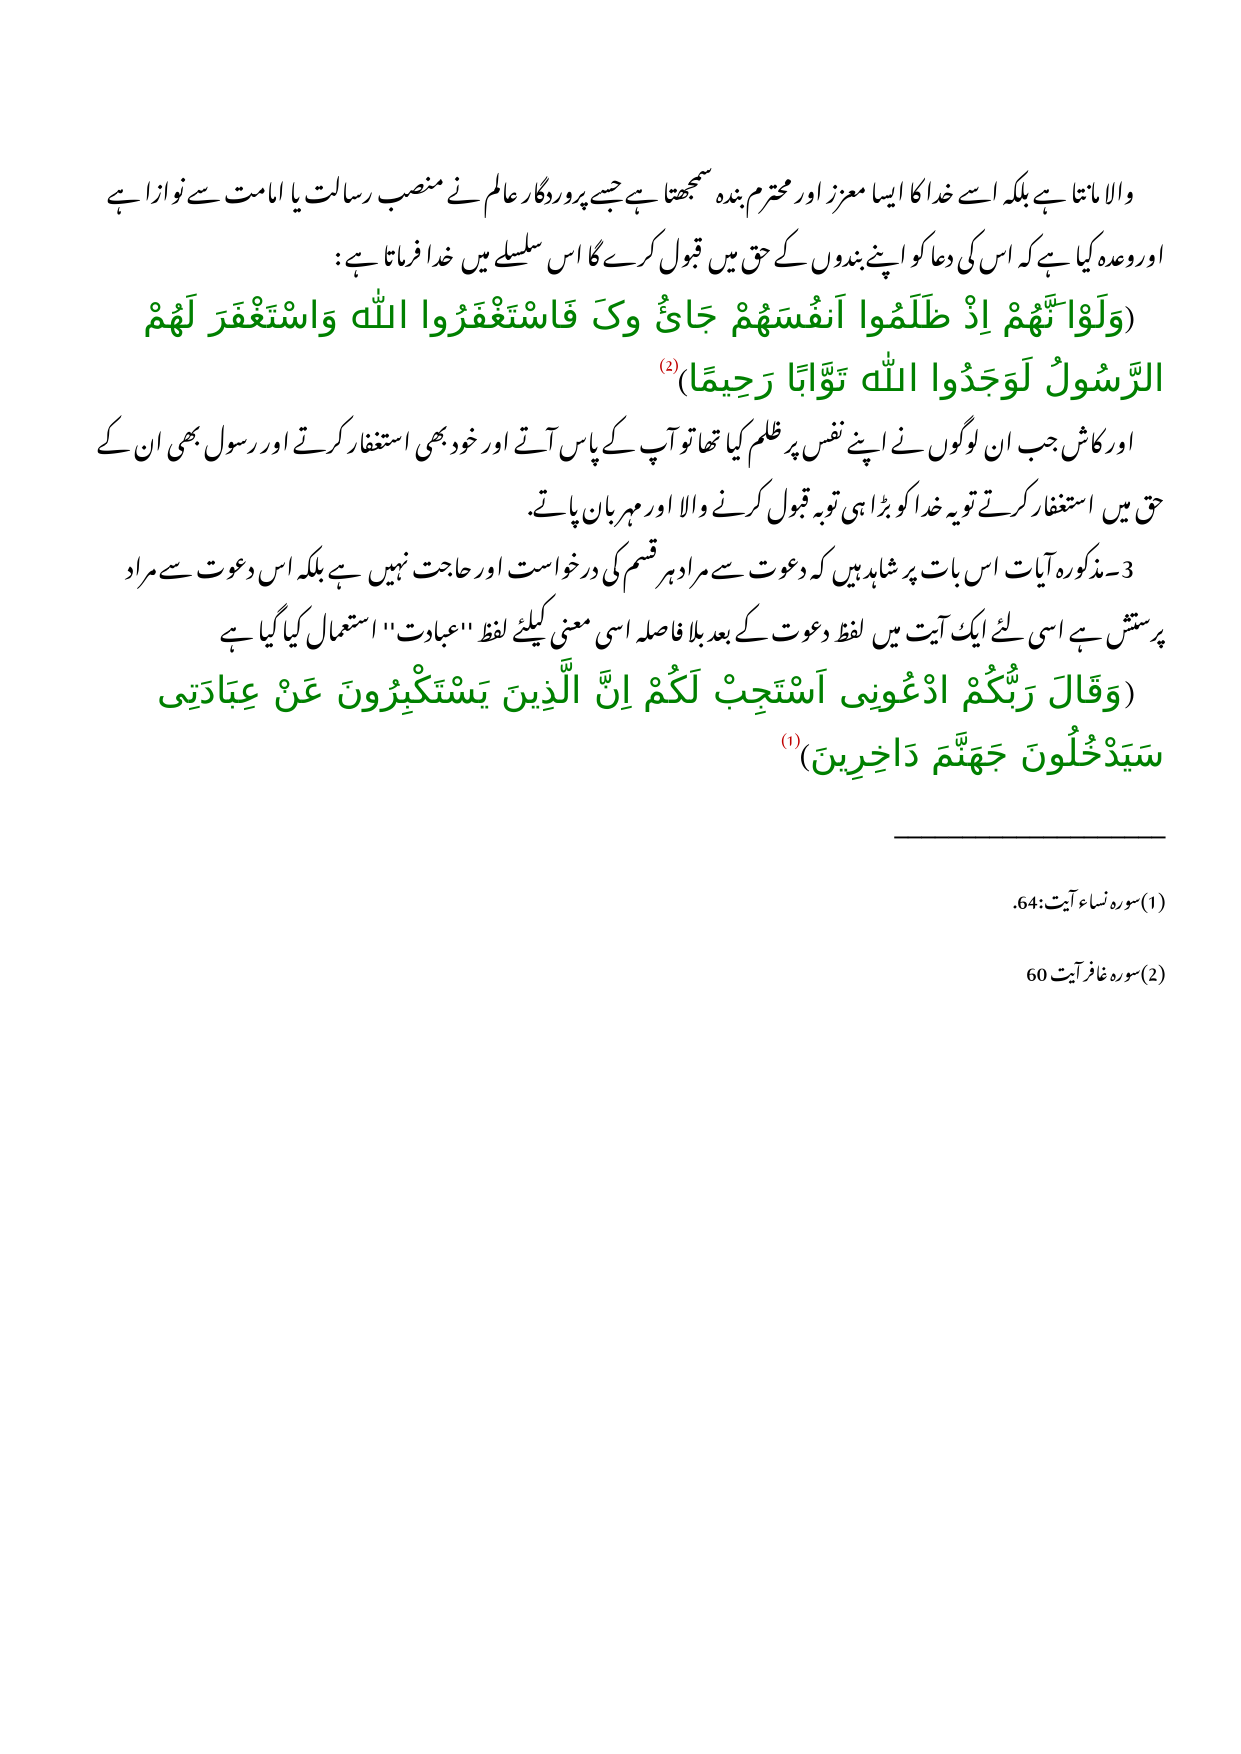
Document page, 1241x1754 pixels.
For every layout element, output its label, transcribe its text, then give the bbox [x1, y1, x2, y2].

text (وَلَوْا َنَّهُمْ اِذْ ظَلَمُوا اَنفُسَهُمْ جَائُ وکَ فَاسْتَغْفَرُوا ﷲ وَاسْتَغْفَرَ لَهُمْ الرَّسُولُ لَوَجَدُوا ﷲ تَوَّابًا رَحِیمًا)(2) [75, 281, 1165, 406]
text ____________________ [75, 781, 1165, 849]
text 3۔مذکورہ آیات اس بات پر شاہد ہیں کہ دعوت سے مراد ہر قسم کی درخواست اور حاجت نہیں ہے بلکہ اس دعوت سے مراد پرستش ہے اسی لئے ایک آیت میں لفظ دعوت کے بعد بلا فاصلہ اسی معنی کیلئے لفظ ''عبادت'' استعمال کیا گیا ہے [75, 531, 1165, 656]
text (2)سورہ غافر آیت 60 [75, 946, 1165, 993]
text اور کاش جب ان لوگوں نے اپنے نفس پر ظلم کیا تھا تو آپ کے پاس آتے اور خود بھی استغفار کرتے اور رسول بھی ان کے حق میں استغفار کرتے تو یہ خدا کو بڑا ہی توبہ قبول کرنے والا اور مہربان پاتے. [75, 406, 1165, 531]
text (1)سورہ نساء آیت:64. [75, 874, 1165, 921]
text ( وَقَالَ رَبُّکُمْ ادْعُونِى اَسْتَجِبْ لَکُمْ اِنَّ الَّذِینَ یَسْتَکْبِرُونَ عَنْ عِبَادَتِى سَیَدْخُلُونَ جَهَنَّمَ دَاخِرِینَ)(1) [75, 656, 1165, 781]
text والا مانتا ہے بلکہ اسے خدا کا ایسا معزز اور محترم بندہ سمجھتا ہے جسے پروردگار عالم نے منصب رسالت یا امامت سے نوازا ہے اوروعدہ کیا ہے کہ اس کی دعا کو اپنے بندوں کے حق میں قبول کرے گا اس سلسلے میں خدا فرماتا ہے : [75, 156, 1165, 281]
